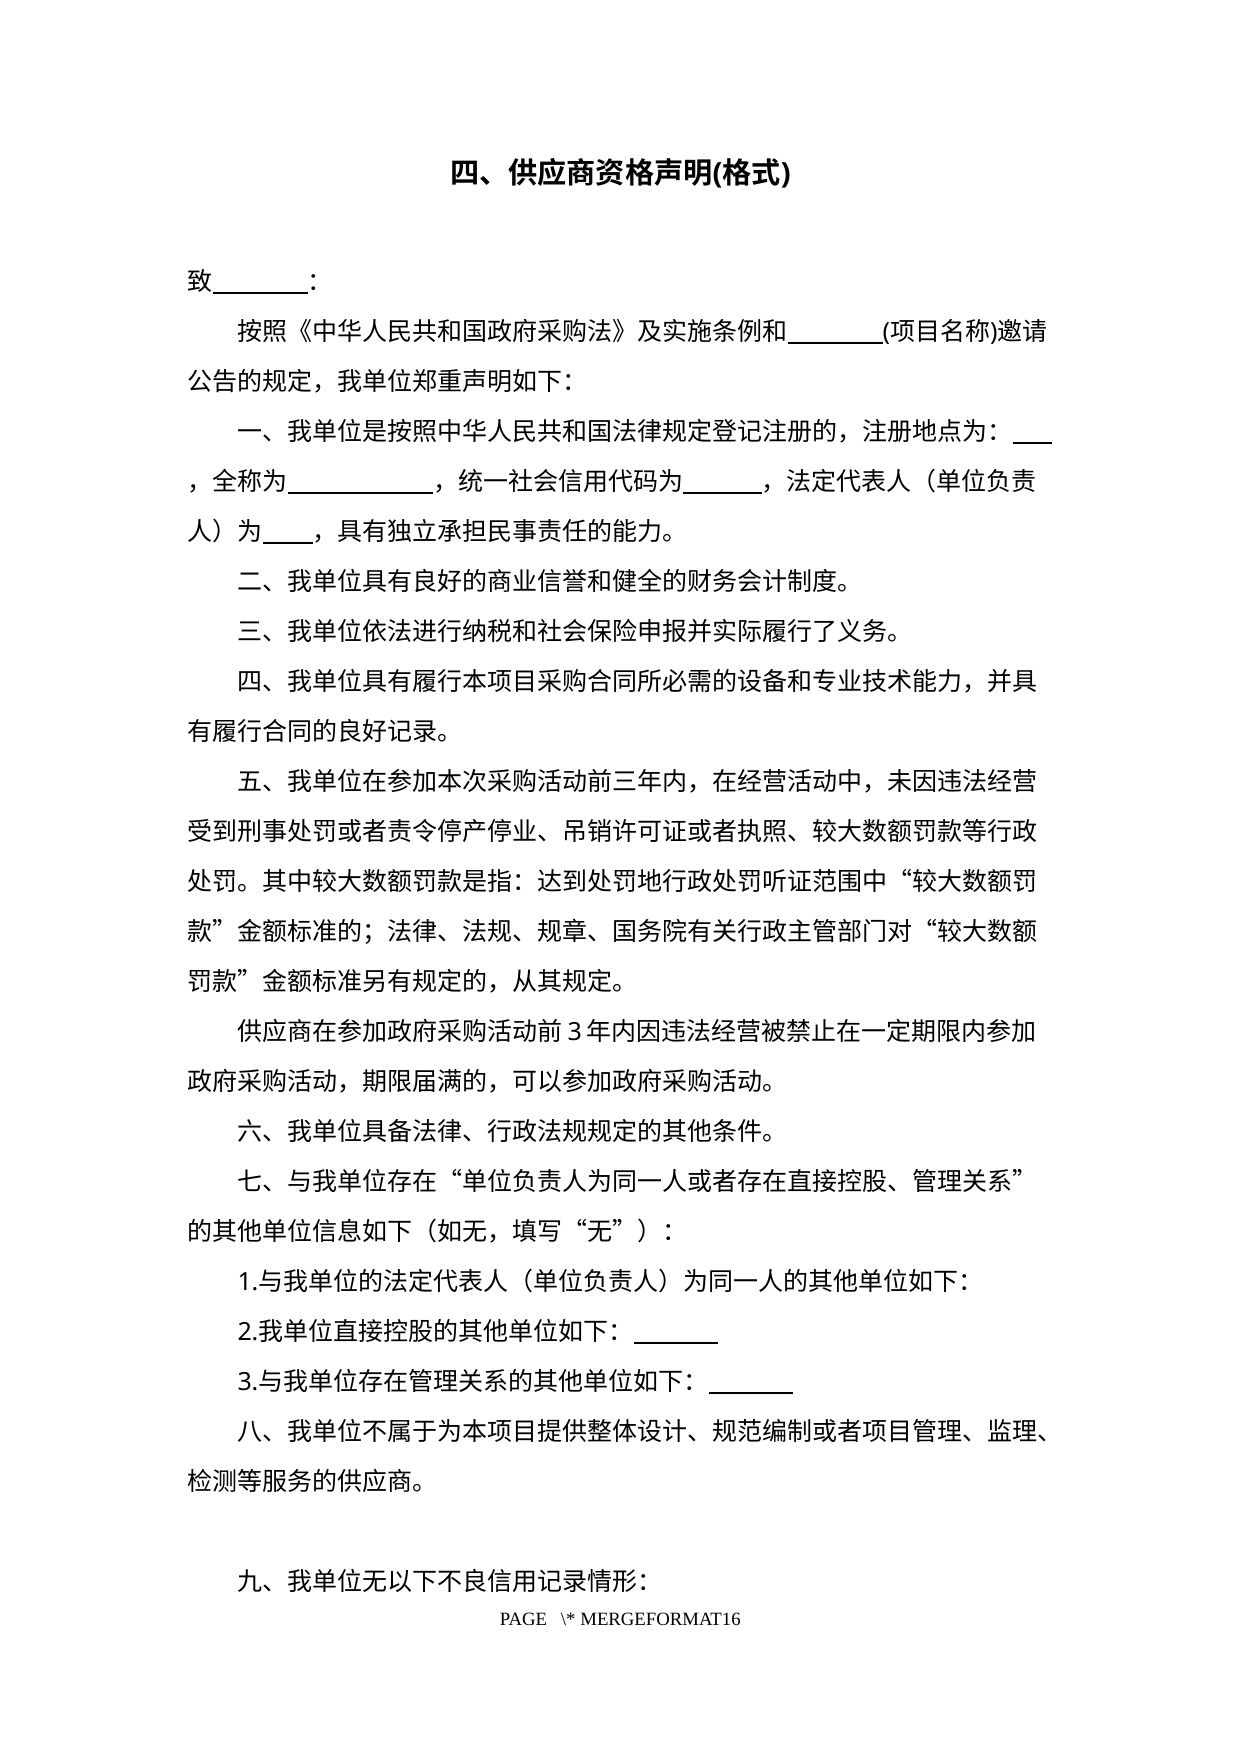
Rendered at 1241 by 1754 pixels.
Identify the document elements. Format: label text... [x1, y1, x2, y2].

text 六、我单位具备法律、行政法规规定的其他条件。 [187, 1100, 1053, 1150]
list 我单位是按照中华人民共和国法律规定登记注册的，注册地点为： ，全称为 ，统一社会信用代码为 ，法定代表人（单位负责人）为 ，具有独立承担民事责任的能力。 [187, 400, 1053, 550]
text 九、我单位无以下不良信用记录情形： [187, 1550, 1053, 1600]
text 供应商在参加政府采购活动前3年内因违法经营被禁止在一定期限内参加政府采购活动，期限届满的，可以参加政府采购活动。 [187, 1000, 1053, 1100]
text 二、我单位具有良好的商业信誉和健全的财务会计制度。 [187, 550, 1053, 600]
text 1.与我单位的法定代表人（单位负责人）为同一人的其他单位如下： [187, 1250, 1053, 1300]
text 七、与我单位存在“单位负责人为同一人或者存在直接控股、管理关系”的其他单位信息如下（如无，填写“无”）： [187, 1150, 1053, 1250]
text 3.与我单位存在管理关系的其他单位如下： [187, 1350, 1053, 1400]
text 五、我单位在参加本次采购活动前三年内，在经营活动中，未因违法经营受到刑事处罚或者责令停产停业、吊销许可证或者执照、较大数额罚款等行政处罚。其中较大数额罚款是指：达到处罚地行政处罚听证范围中“较大数额罚款”金额标准的；法律、法规、规章、国务院有关行政主管部门对“较大数额罚款”金额标准另有规定的，从其规定。 [187, 750, 1053, 1000]
text 按照《中华人民共和国政府采购法》及实施条例和 (项目名称)邀请公告的规定，我单位郑重声明如下： [187, 300, 1053, 400]
subtitle 四、供应商资格声明(格式) [187, 150, 1053, 192]
text 八、我单位不属于为本项目提供整体设计、规范编制或者项目管理、监理、检测等服务的供应商。 [187, 1400, 1053, 1500]
text 致 ： [187, 250, 1053, 300]
text 三、我单位依法进行纳税和社会保险申报并实际履行了义务。 [187, 600, 1053, 650]
text 2.我单位直接控股的其他单位如下： [187, 1300, 1053, 1350]
text 四、我单位具有履行本项目采购合同所必需的设备和专业技术能力，并具有履行合同的良好记录。 [187, 650, 1053, 750]
